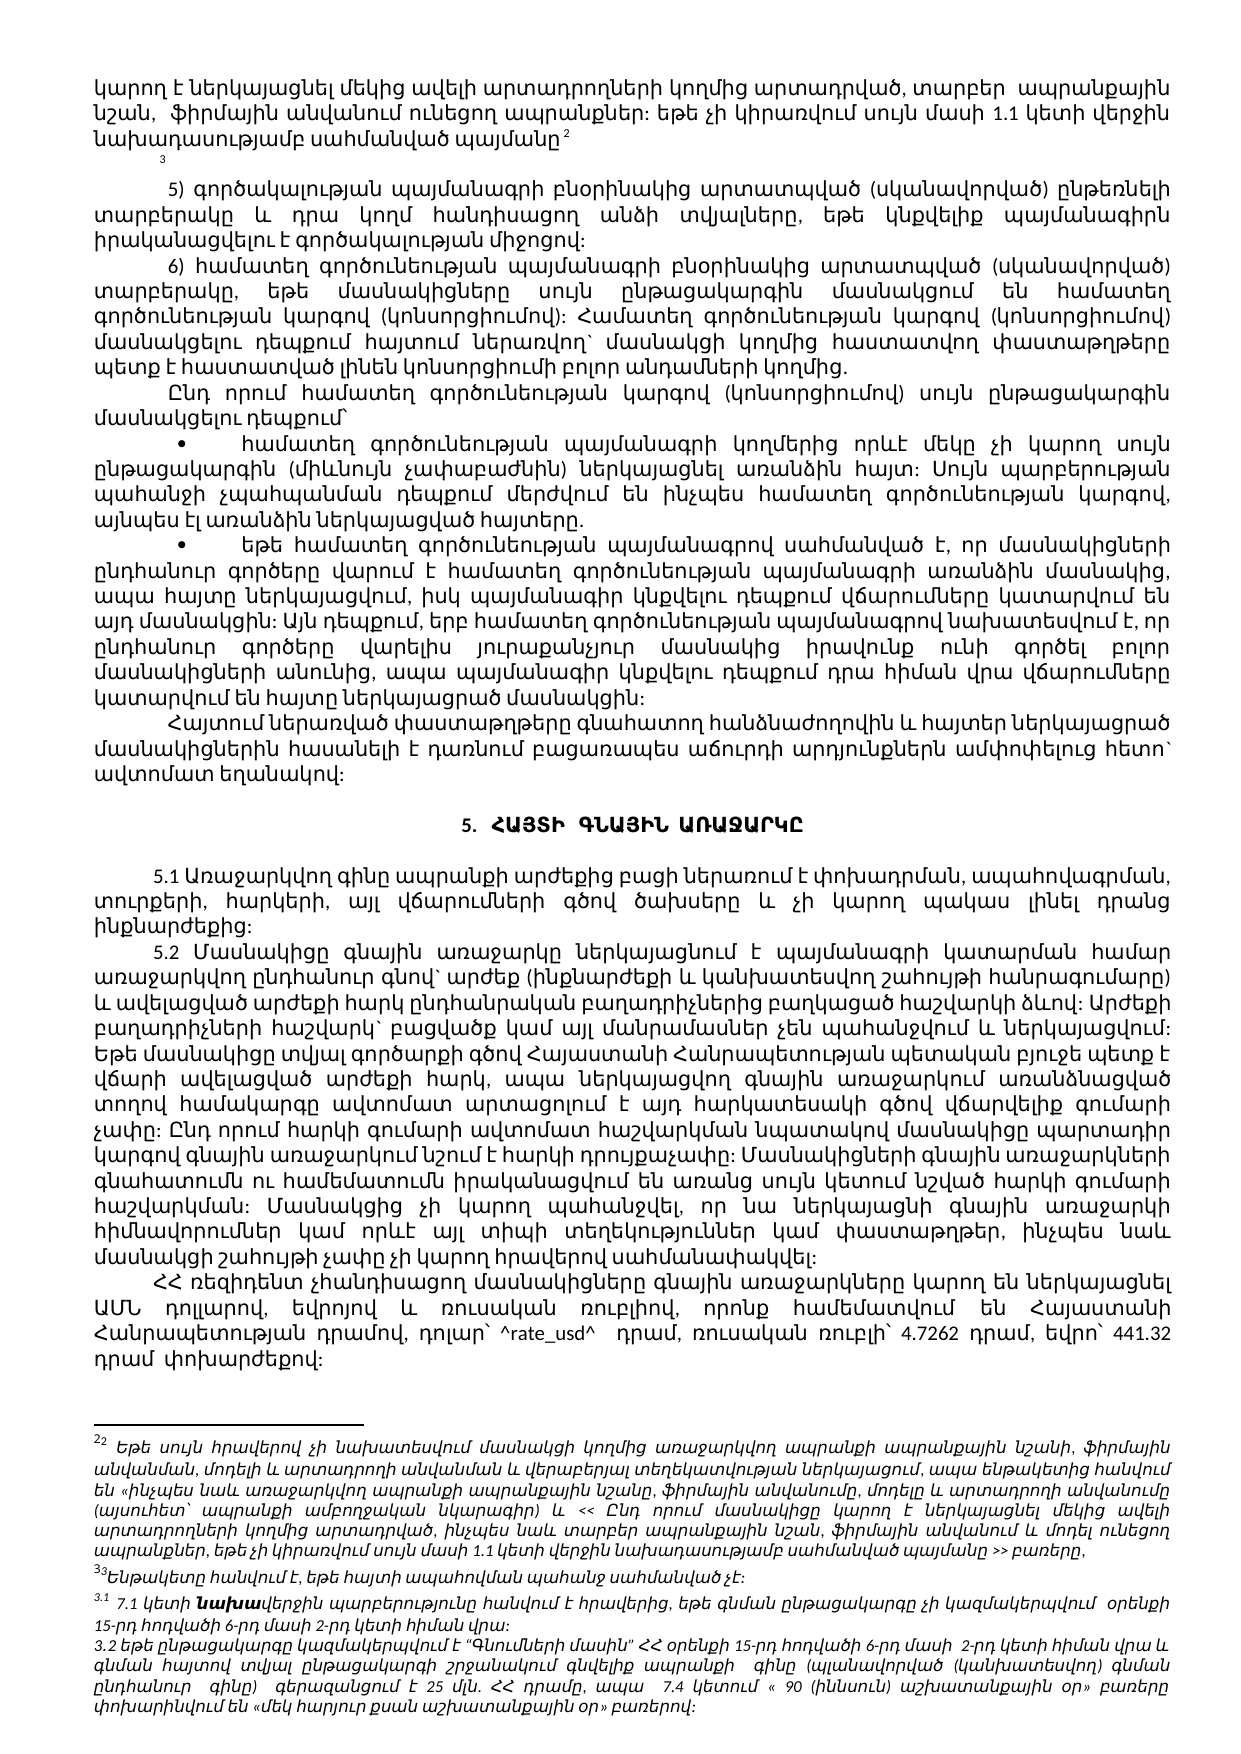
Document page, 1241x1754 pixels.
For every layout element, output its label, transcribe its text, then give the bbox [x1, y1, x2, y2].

text 3 [94, 151, 1171, 177]
text 5.1 Առաջարկվող գինը ապրանքի արժեքից բացի ներառում է փոխադրման, ապահովագրման, տուրքերի, հարկերի, այլ վճարումների գծով ծախսերը և չի կարող պակաս լինել դրանց ինքնարժեքից: [94, 863, 1171, 939]
text 5.2 Մասնակիցը գնային առաջարկը ներկայացնում է պայմանագրի կատարման համար առաջարկվող ընդհանուր գնով` արժեք (ինքնարժեքի և կանխատեսվող շահույթի հանրագումարը) և ավելացված արժեքի հարկ ընդհանրական բաղադրիչներից բաղկացած հաշվարկի ձևով: Արժեքի բաղադրիչների հաշվարկ` բացվածք կամ այլ մանրամասներ չեն պահանջվում և ներկայացվում: Եթե մասնակիցը տվյալ գործարքի գծով Հայաստանի Հանրապետության պետական բյուջե պետք է վճարի ավելացված արժեքի հարկ, ապա ներկայացվող գնային առաջարկում առանձնացված տողով համակարգը ավտոմատ արտացոլում է այդ հարկատեսակի գծով վճարվելիք գումարի չափը: Ընդ որում հարկի գումարի ավտոմատ հաշվարկման նպատակով մասնակիցը պարտադիր կարգով գնային առաջարկում նշում է հարկի դրույքաչափը: Մասնակիցների գնային առաջարկների գնահատումն ու համեմատումն իրականացվում են առանց սույն կետում նշված հարկի գումարի հաշվարկման: Մասնակցից չի կարող պահանջվել, որ նա ներկայացնի գնային առաջարկի հիմնավորումներ կամ որևէ այլ տիպի տեղեկություններ կամ փաստաթղթեր, ինչպես նաև մասնակցի շահույթի չափը չի կարող հրավերով սահմանափակվել: [94, 939, 1171, 1269]
text Հայտում ներառված փաստաթղթերը գնահատող հանձնաժողովին և հայտեր ներկայացրած մասնակիցներին հասանելի է դառնում բացառապես աճուրդի արդյունքներն ամփոփելուց հետո` ավտոմատ եղանակով: [94, 710, 1171, 787]
text ՀՀ ռեզիդենտ չհանդիսացող մասնակիցները գնային առաջարկները կարող են ներկայացնել ԱՄՆ դոլլարով, եվրոյով և ռուսական ռուբլիով, որոնք համեմատվում են Հայաստանի Հանրապետության դրամով, դոլար՝ ^rate_usd^ դրամ, ռուսական ռուբլի՝ 4.7262 դրամ, եվրո՝ 441.32 դրամ փոխարժեքով: [94, 1269, 1171, 1371]
text 6) համատեղ գործունեության պայմանագրի բնօրինակից արտատպված (սկանավորված) տարբերակը, եթե մասնակիցները սույն ընթացակարգին մասնակցում են համատեղ գործունեության կարգով (կոնսորցիումով): Համատեղ գործունեության կարգով (կոնսորցիումով) մասնակցելու դեպքում հայտում ներառվող` մասնակցի կողմից հաստատվող փաստաթղթերը պետք է հաստատված լինեն կոնսորցիումի բոլոր անդամների կողմից. [94, 253, 1171, 380]
text Ընդ որում համատեղ գործունեության կարգով (կոնսորցիումով) սույն ընթացակարգին մասնակցելու դեպքում՝ [94, 380, 1171, 431]
list համատեղ գործունեության պայմանագրի կողմերից որևէ մեկը չի կարող սույն ընթացակարգին (միևնույն չափաբաժնին) ներկայացնել առանձին հայտ: Սույն պարբերության պահանջի չպահպանման դեպքում մերժվում են ինչպես համատեղ գործունեության կարգով, այնպես էլ առանձին ներկայացված հայտերը. [94, 431, 1171, 532]
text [94, 75, 1171, 151]
text 5. ՀԱՅՏԻ ԳՆԱՅԻՆ ԱՌԱՋԱՐԿԸ [94, 812, 1171, 837]
list եթե համատեղ գործունեության պայմանագրով սահմանված է, որ մասնակիցների ընդհանուր գործերը վարում է համատեղ գործունեության պայմանագրի առանձին մասնակից, ապա հայտը ներկայացվում, իսկ պայմանագիր կնքվելու դեպքում վճարումները կատարվում են այդ մասնակցին: Այն դեպքում, երբ համատեղ գործունեության պայմանագրով նախատեսվում է, որ ընդհանուր գործերը վարելիս յուրաքանչյուր մասնակից իրավունք ունի գործել բոլոր մասնակիցների անունից, ապա պայմանագիր կնքվելու դեպքում դրա հիման վրա վճարումները կատարվում են հայտը ներկայացրած մասնակցին: [94, 532, 1171, 710]
text 5) գործակալության պայմանագրի բնօրինակից արտատպված (սկանավորված) ընթեռնելի տարբերակը և դրա կողմ հանդիսացող անձի տվյալները, եթե կնքվելիք պայմանագիրն իրականացվելու է գործակալության միջոցով: [94, 177, 1171, 253]
